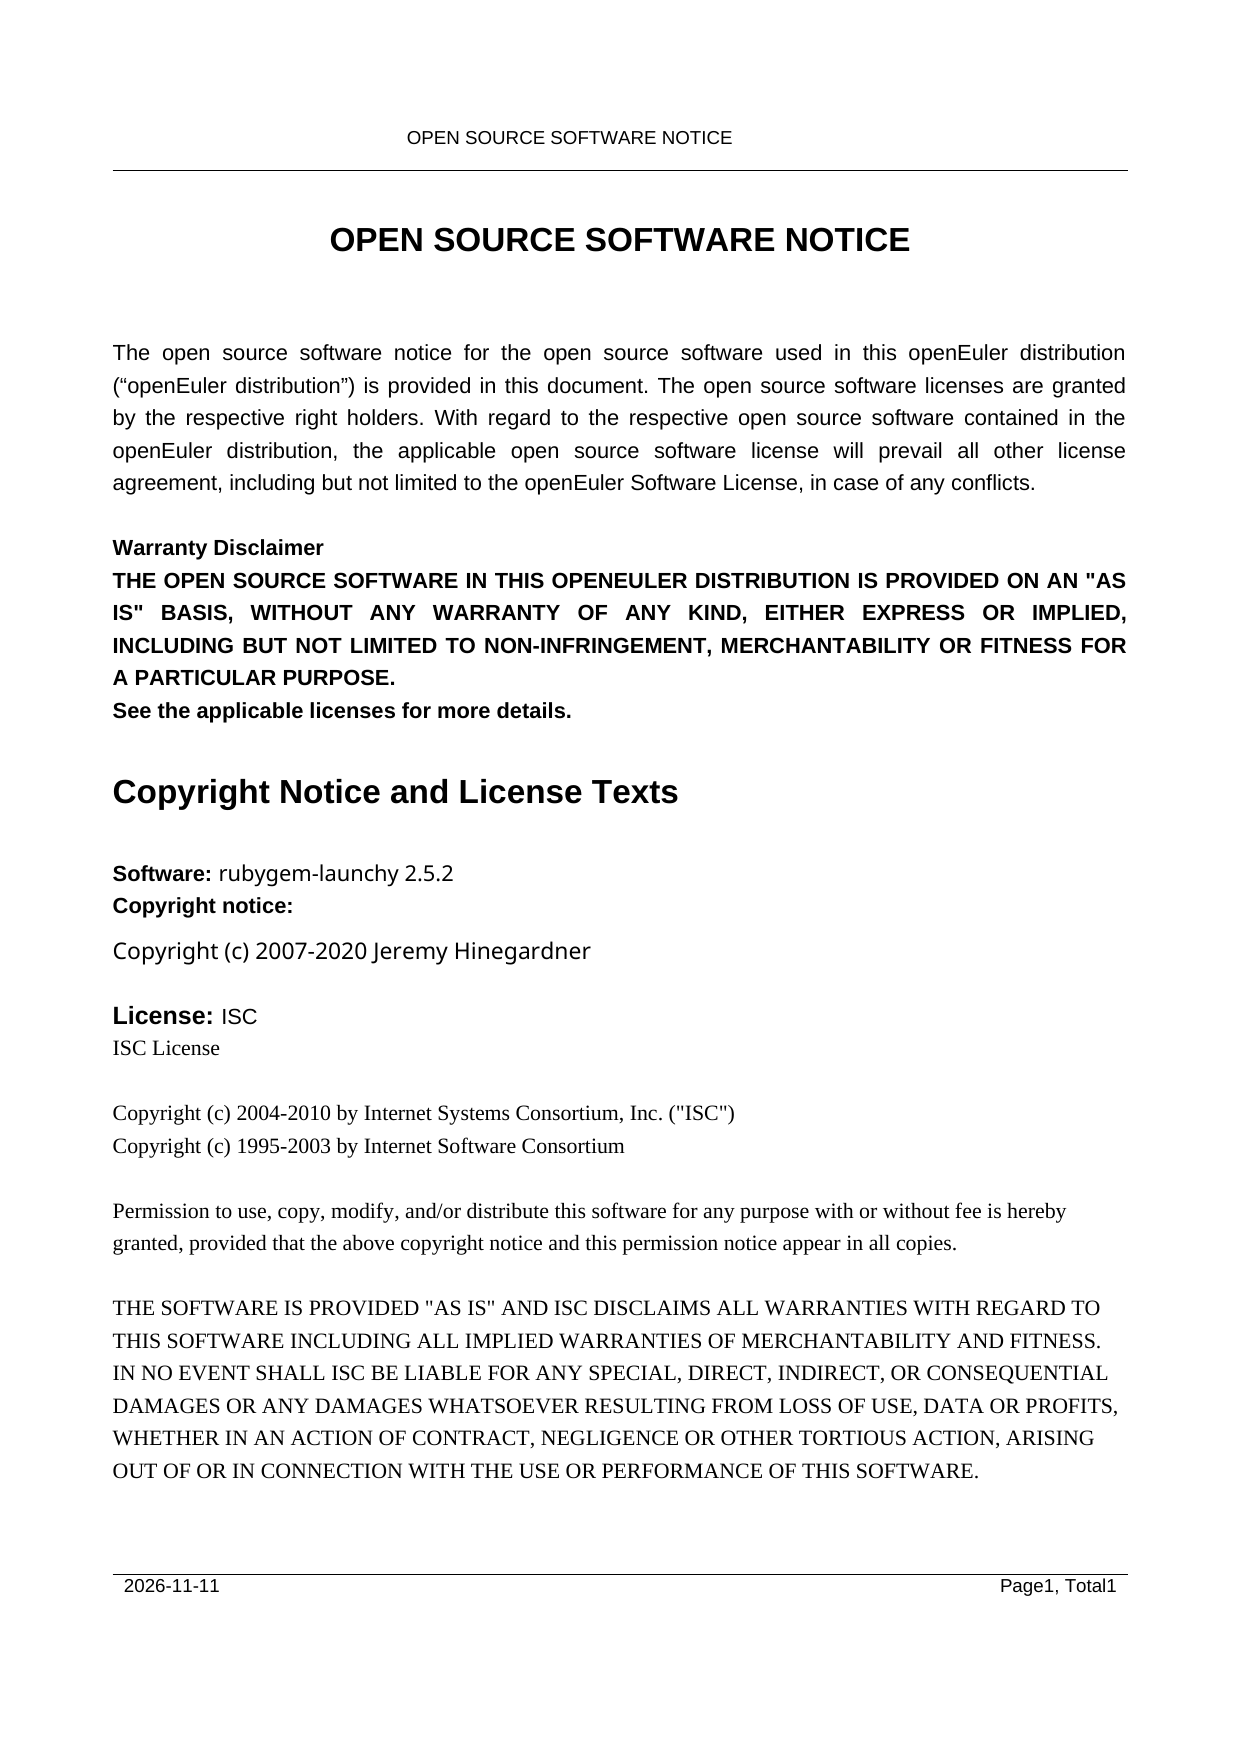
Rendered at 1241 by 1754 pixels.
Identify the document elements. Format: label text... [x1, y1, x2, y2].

text OPEN SOURCE SOFTWARE NOTICE [112, 206, 1128, 271]
text Copyright notice: [112, 889, 1128, 921]
text Copyright Notice and License Texts [112, 759, 1128, 824]
text THE OPEN SOURCE SOFTWARE IN THIS OPENEULER DISTRIBUTION IS PROVIDED ON AN "AS IS" BASIS, WITHOUT ANY WARRANTY OF ANY KIND, EITHER EXPRESS OR IMPLIED, INCLUDING BUT NOT LIMITED TO NON-INFRINGEMENT, MERCHANTABILITY OR FITNESS FOR A PARTICULAR PURPOSE. See the applicable licenses for more details. [112, 564, 1128, 726]
text The open source software notice for the open source software used in this openEuler distribution (“openEuler distribution”) is provided in this document. The open source software licenses are granted by the respective right holders. With regard to the respective open source software contained in the openEuler distribution, the applicable open source software license will prevail all other license agreement, including but not limited to the openEuler Software License, in case of any conflicts. [112, 336, 1128, 499]
text ISC License Copyright (c) 2004-2010 by Internet Systems Consortium, Inc. ("ISC") Copyright (c) 1995-2003 by Internet Software Consortium Permission to use, copy, modify, and/or distribute this software for any purpose with or without fee is hereby granted, provided that the above copyright notice and this permission notice appear in all copies. THE SOFTWARE IS PROVIDED "AS IS" AND ISC DISCLAIMS ALL WARRANTIES WITH REGARD TO THIS SOFTWARE INCLUDING ALL IMPLIED WARRANTIES OF MERCHANTABILITY AND FITNESS. IN NO EVENT SHALL ISC BE LIABLE FOR ANY SPECIAL, DIRECT, INDIRECT, OR CONSEQUENTIAL DAMAGES OR ANY DAMAGES WHATSOEVER RESULTING FROM LOSS OF USE, DATA OR PROFITS, WHETHER IN AN ACTION OF CONTRACT, NEGLIGENCE OR OTHER TORTIOUS ACTION, ARISING OUT OF OR IN CONNECTION WITH THE USE OR PERFORMANCE OF THIS SOFTWARE. [112, 1031, 1128, 1486]
text License: ISC [112, 999, 1128, 1031]
text Copyright (c) 2007-2020 Jeremy Hinegardner [112, 934, 1128, 999]
text Warranty Disclaimer [112, 531, 1128, 564]
title Software: rubygem-launchy 2.5.2 [112, 856, 1128, 889]
